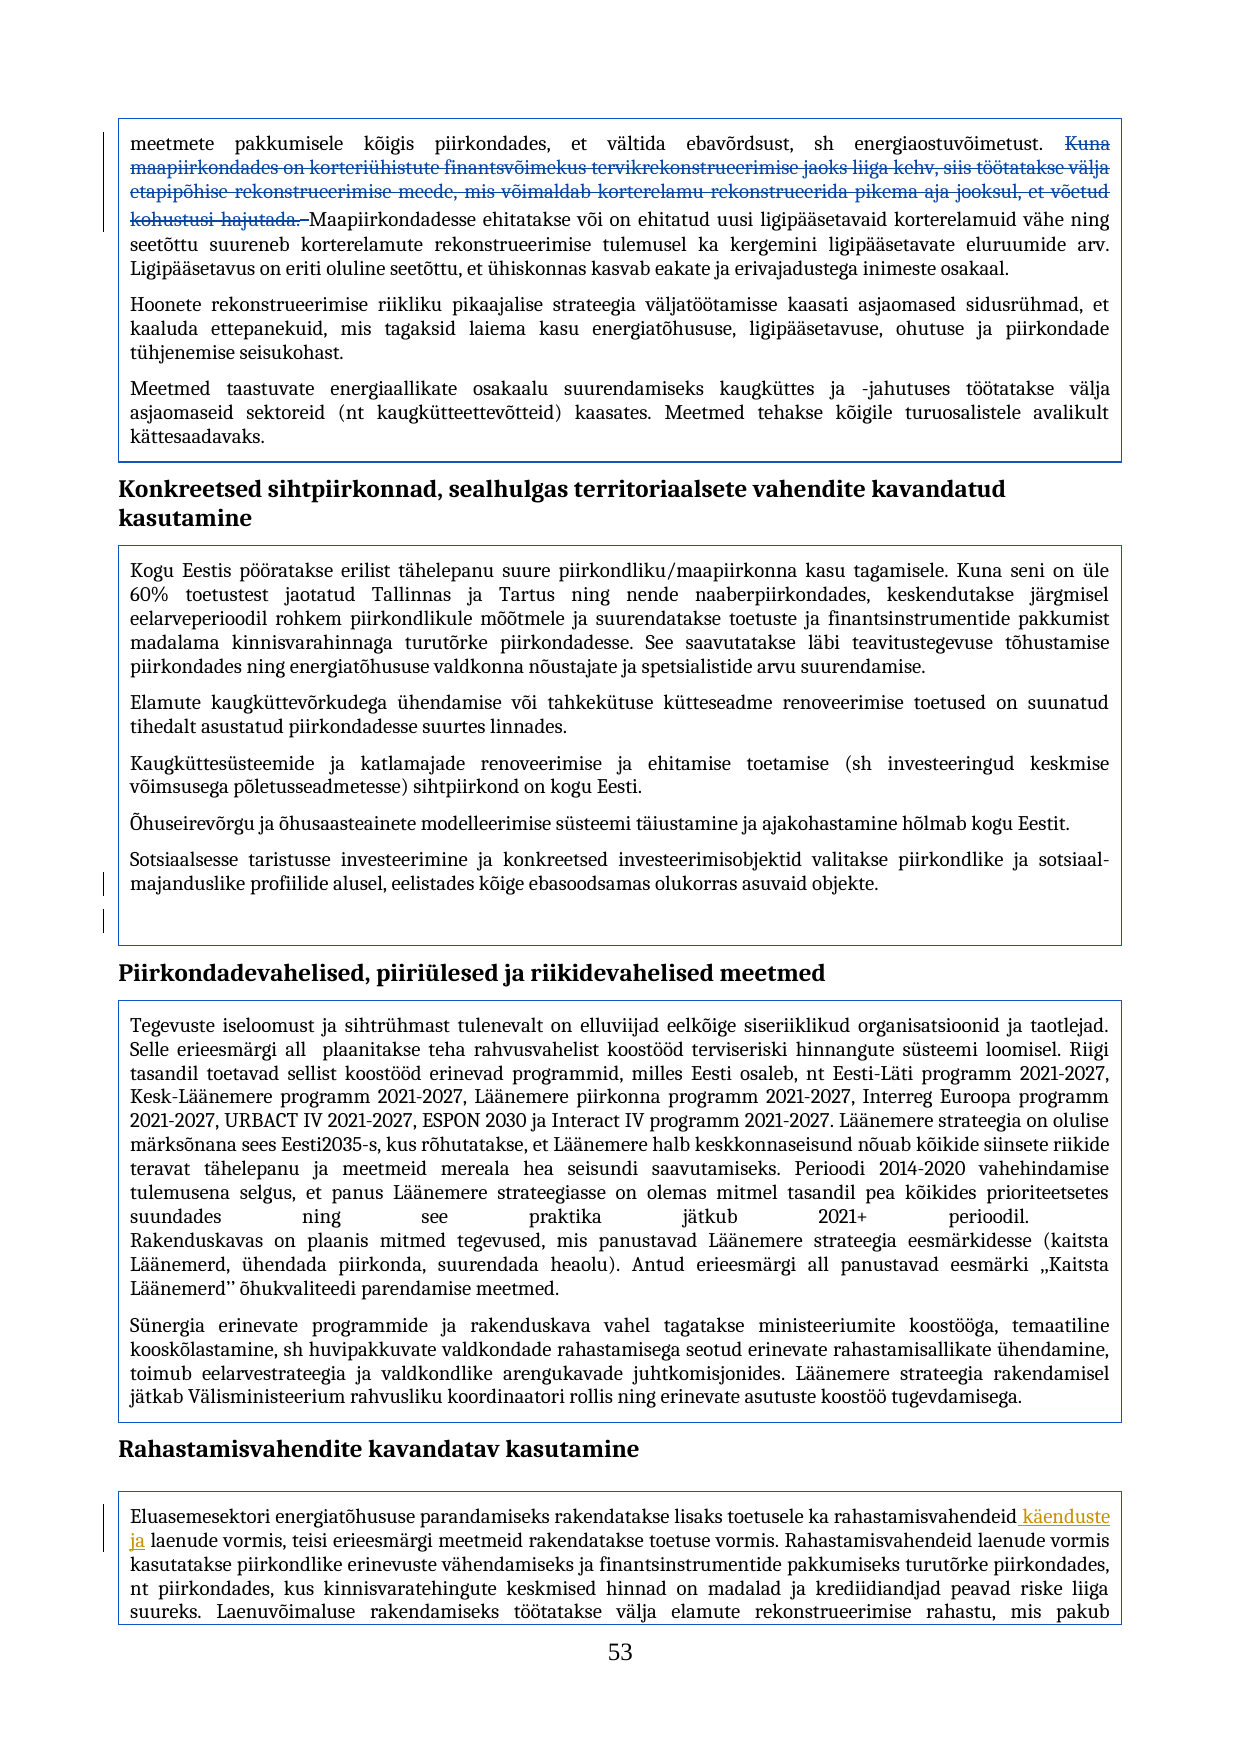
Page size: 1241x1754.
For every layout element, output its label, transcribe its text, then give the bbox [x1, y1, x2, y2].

table_header Tegevuste iseloomust ja sihtrühmast tulenevalt on elluviijad eelkõige siseriiklikud organisatsioonid ja taotlejad. Selle erieesmärgi all plaanitakse teha rahvusvahelist koostööd terviseriski hinnangute süsteemi loomisel. Riigi tasandil toetavad sellist koostööd erinevad programmid, milles Eesti osaleb, nt Eesti-Läti programm 2021-2027, Kesk-Läänemere programm 2021-2027, Läänemere piirkonna programm 2021-2027, Interreg Euroopa programm 2021-2027, URBACT IV 2021-2027, ESPON 2030 ja Interact IV programm 2021-2027. Läänemere strateegia on olulise märksõnana sees Eesti2035-s, kus rõhutatakse, et Läänemere halb keskkonnaseisund nõuab kõikide siinsete riikide teravat tähelepanu ja meetmeid mereala hea seisundi saavutamiseks. Perioodi 2014-2020 vahehindamise tulemusena selgus, et panus Läänemere strateegiasse on olemas mitmel tasandil pea kõikides prioriteetsetes suundades ning see praktika jätkub 2021+ perioodil. Rakenduskavas on plaanis mitmed tegevused, mis panustavad Läänemere strateegia eesmärkidesse (kaitsta Läänemerd, ühendada piirkonda, suurendada heaolu). Antud erieesmärgi all panustavad eesmärki ,,Kaitsta Läänemerd’’ õhukvaliteedi parendamise meetmed. Sünergia erinevate programmide ja rakenduskava vahel tagatakse ministeeriumite koostööga, temaatiline kooskõlastamine, sh huvipakkuvate valdkondade rahastamisega seotud erinevate rahastamisallikate ühendamine, toimub eelarvestrateegia ja valdkondlike arengukavade juhtkomisjonides. Läänemere strateegia rakendamisel jätkab Välisministeerium rahvusliku koordinaatori rollis ning erinevate asutuste koostöö tugevdamisega. [119, 1001, 1121, 1422]
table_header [119, 119, 1121, 461]
text Piirkondadevahelised, piiriülesed ja riikidevahelised meetmed [118, 958, 1122, 987]
text Konkreetsed sihtpiirkonnad, sealhulgas territoriaalsete vahendite kavandatud kasutamine [118, 475, 1122, 532]
table_header Kogu Eestis pööratakse erilist tähelepanu suure piirkondliku/maapiirkonna kasu tagamisele. Kuna seni on üle 60% toetustest jaotatud Tallinnas ja Tartus ning nende naaberpiirkondades, keskendutakse järgmisel eelarveperioodil rohkem piirkondlikule mõõtmele ja suurendatakse toetuste ja finantsinstrumentide pakkumist madalama kinnisvarahinnaga turutõrke piirkondadesse. See saavutatakse läbi teavitustegevuse tõhustamise piirkondades ning energiatõhususe valdkonna nõustajate ja spetsialistide arvu suurendamise. Elamute kaugküttevõrkudega ühendamise või tahkekütuse kütteseadme renoveerimise toetused on suunatud tihedalt asustatud piirkondadesse suurtes linnades. Kaugküttesüsteemide ja katlamajade renoveerimise ja ehitamise toetamise (sh investeeringud keskmise võimsusega põletusseadmetesse) sihtpiirkond on kogu Eesti. Õhuseirevõrgu ja õhusaasteainete modelleerimise süsteemi täiustamine ja ajakohastamine hõlmab kogu Eestit. Sotsiaalsesse taristusse investeerimine ja konkreetsed investeerimisobjektid valitakse piirkondlike ja sotsiaal-majanduslike profiilide alusel, eelistades kõige ebasoodsamas olukorras asuvaid objekte. [119, 546, 1121, 945]
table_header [119, 1492, 1121, 1624]
text Rahastamisvahendite kavandatav kasutamine [118, 1435, 1122, 1464]
